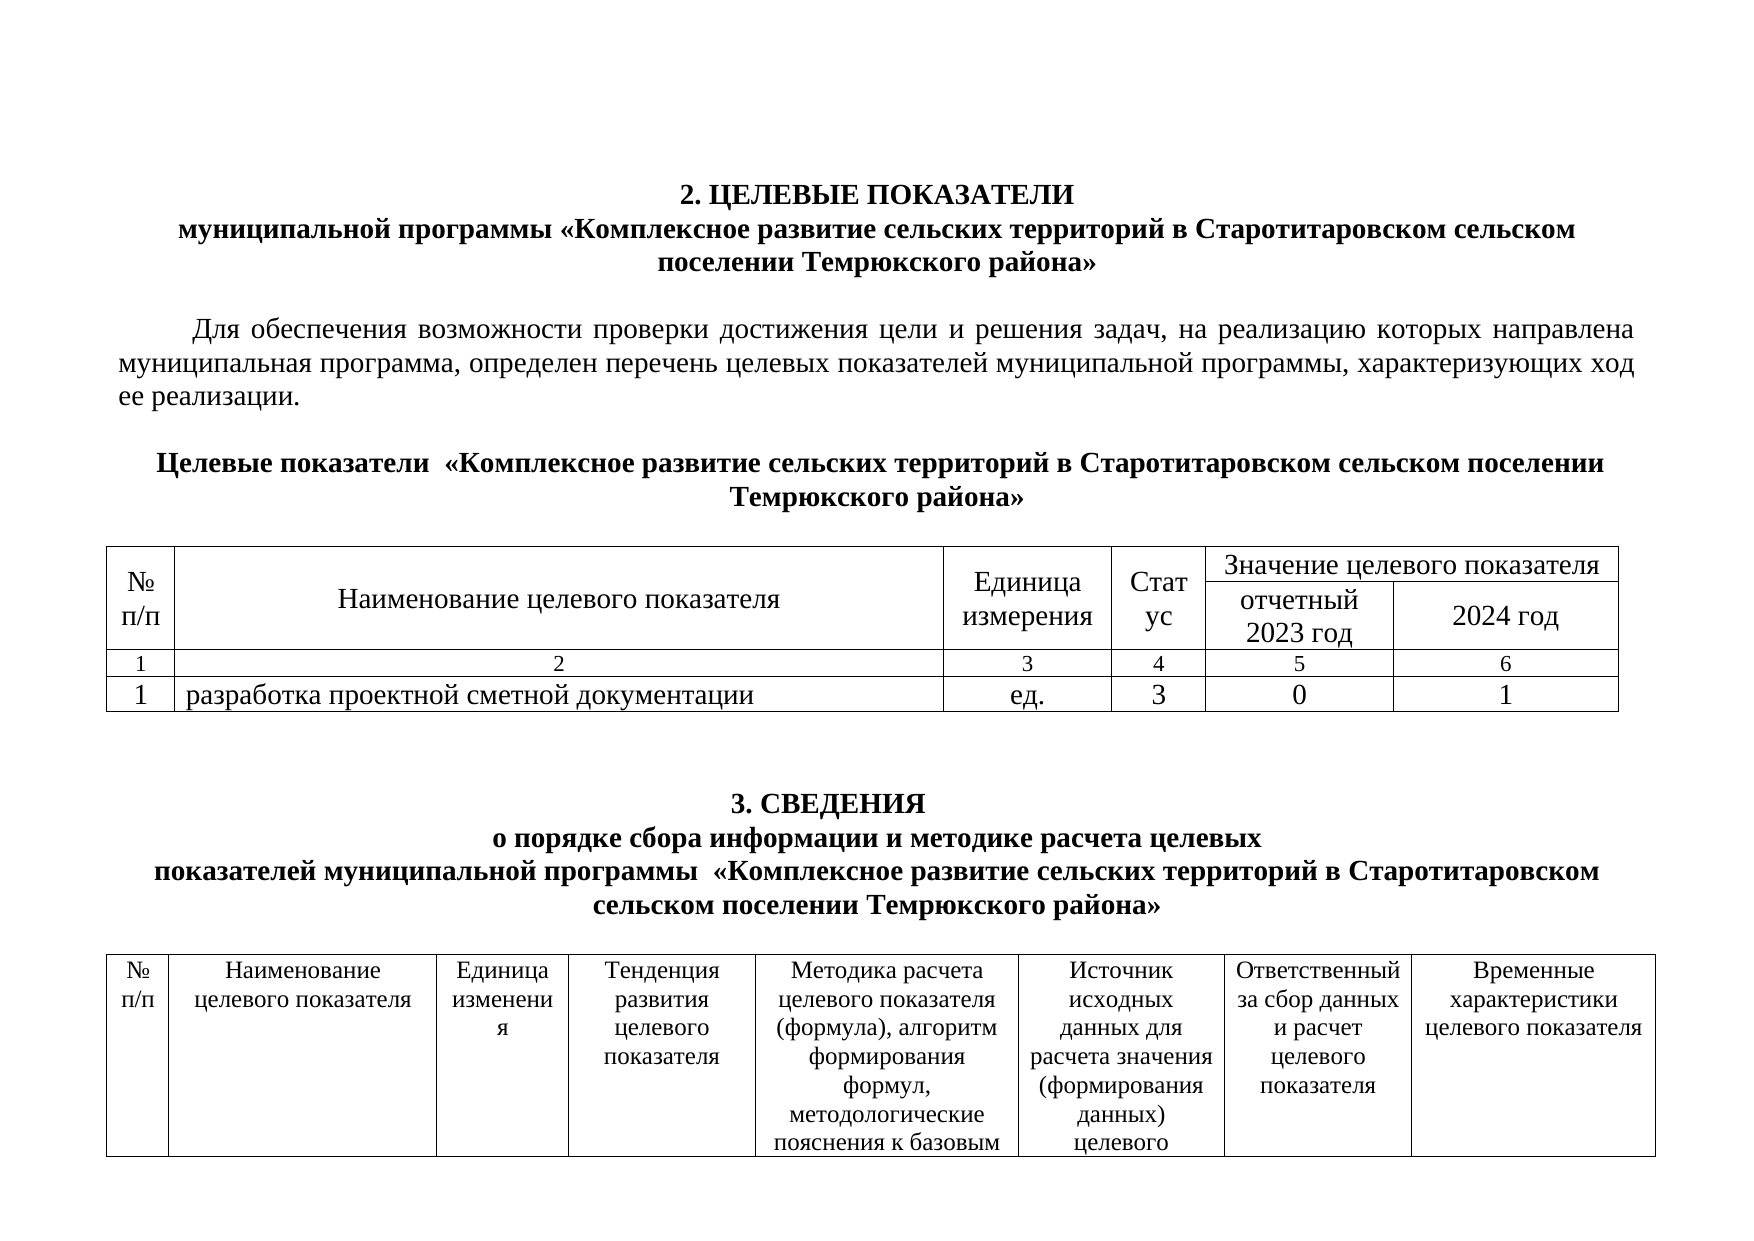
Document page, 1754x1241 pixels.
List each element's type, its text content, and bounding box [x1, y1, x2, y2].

table_cell разработка проектной сметной документации [175, 677, 943, 711]
table_header № п/п [107, 547, 174, 649]
table_header № п/п [107, 955, 168, 1156]
table_header Значение целевого показателя [1206, 547, 1618, 581]
table_cell 1 [107, 650, 174, 676]
table_cell 4 [1112, 650, 1205, 676]
table_cell 6 [1394, 650, 1618, 676]
table_cell отчетный 2023 год [1206, 582, 1393, 649]
table_cell 2024 год [1394, 582, 1618, 649]
table_cell 1 [107, 677, 174, 711]
table_cell ед. [944, 677, 1111, 711]
text показателей муниципальной программы «Комплексное развитие сельских территорий в Старотитаровском сельском поселении Темрюкского района» [118, 853, 1636, 920]
text муниципальной программы «Комплексное развитие сельских территорий в Старотитаровском сельском поселении Темрюкского района» [118, 211, 1636, 278]
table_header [1019, 955, 1224, 1156]
table_header Наименование целевого показателя [175, 547, 943, 649]
table_header Статус [1112, 547, 1205, 649]
table_cell 3 [1112, 677, 1205, 711]
table_cell 1 [1394, 677, 1618, 711]
table_cell 3 [944, 650, 1111, 676]
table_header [169, 955, 436, 1156]
table_cell 2 [175, 650, 943, 676]
text 3. СВЕДЕНИЯ [118, 786, 1636, 820]
table_cell 5 [1206, 650, 1393, 676]
text 2. ЦЕЛЕВЫЕ ПОКАЗАТЕЛИ [118, 177, 1636, 211]
table_header Единица измерения [944, 547, 1111, 649]
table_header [756, 955, 1018, 1156]
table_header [1225, 955, 1411, 1156]
text Целевые показатели «Комплексное развитие сельских территорий в Старотитаровском сельском поселении Темрюкского района» [118, 446, 1636, 513]
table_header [1412, 955, 1655, 1156]
text о порядке сбора информации и методике расчета целевых [118, 820, 1636, 853]
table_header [569, 955, 755, 1156]
text Для обеспечения возможности проверки достижения цели и решения задач, на реализацию которых направлена муниципальная программа, определен перечень целевых показателей муниципальной программы, характеризующих ход ее реализации. [118, 311, 1636, 412]
table_cell 0 [1206, 677, 1393, 711]
table_header Единица изменения [437, 955, 568, 1156]
